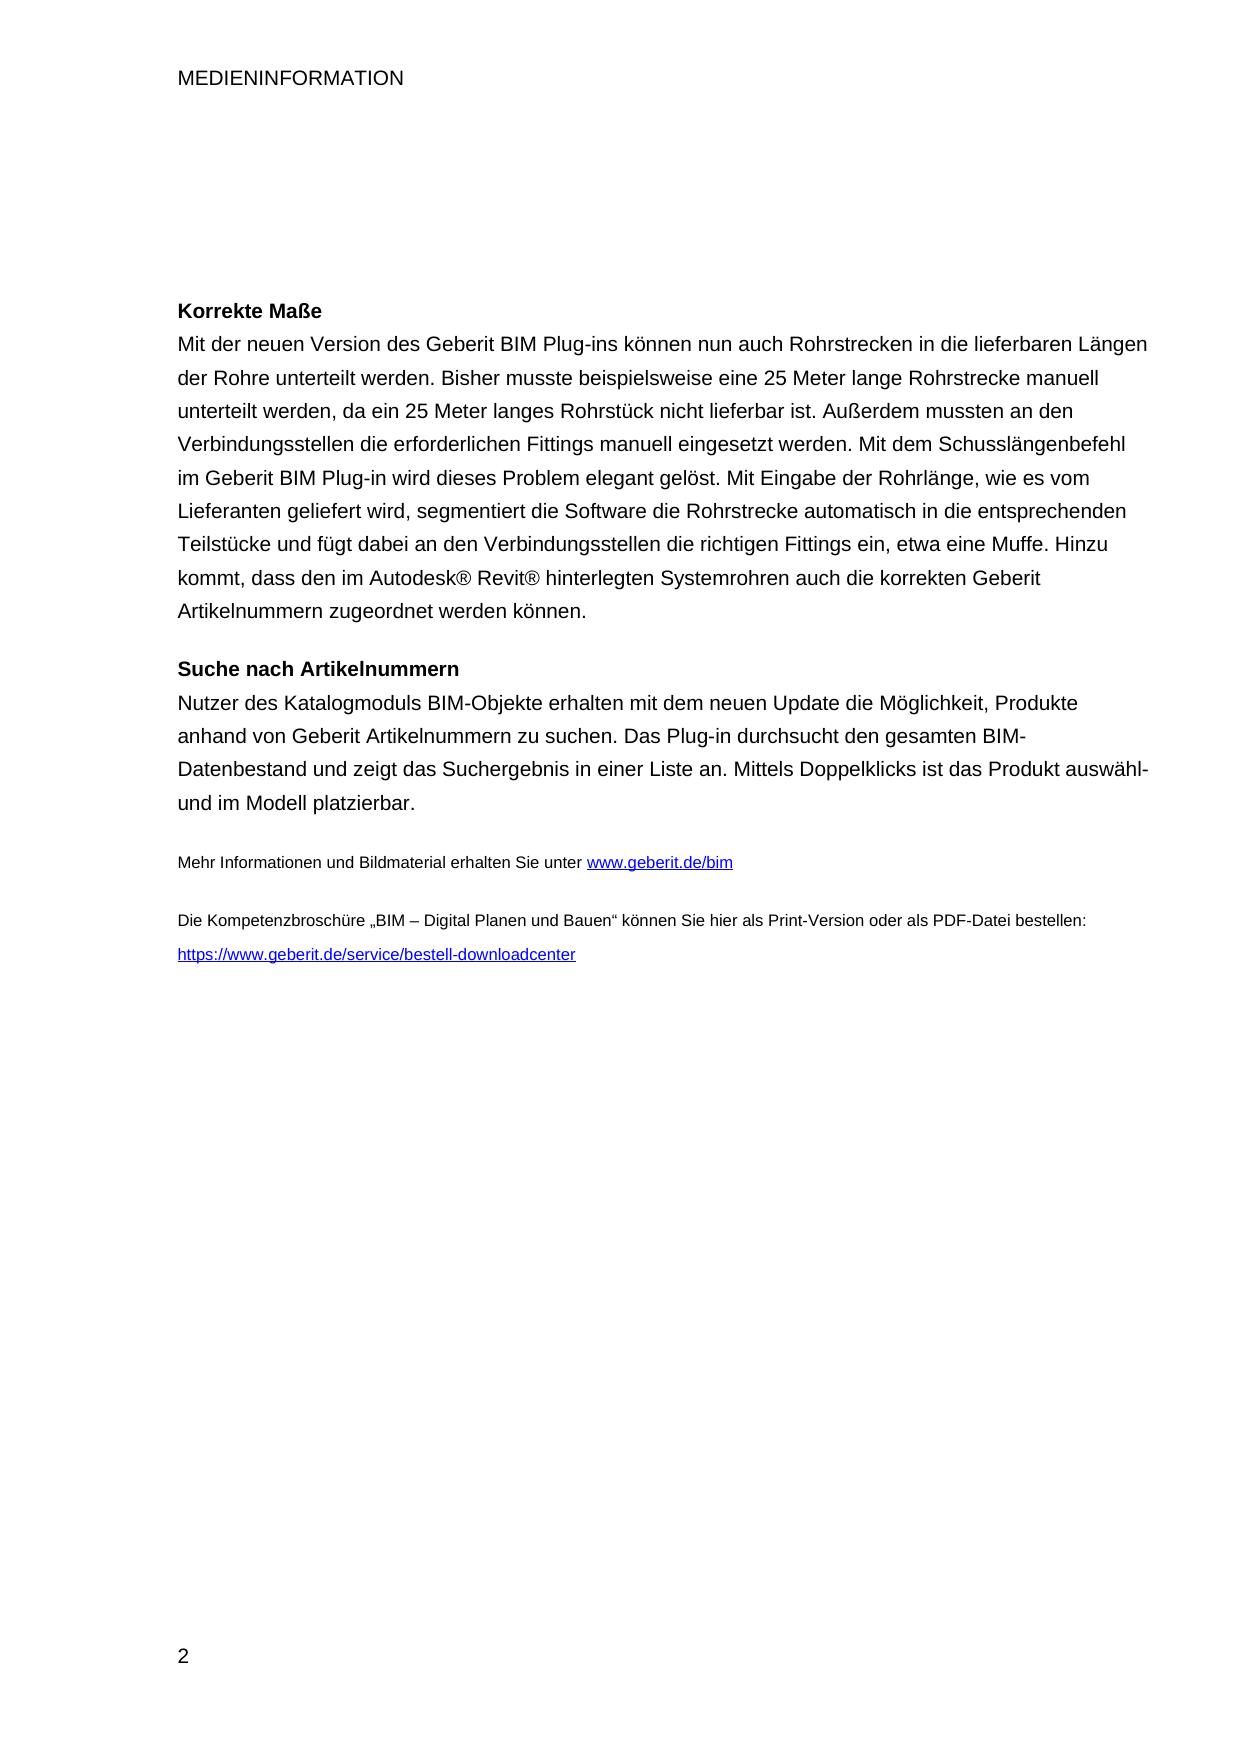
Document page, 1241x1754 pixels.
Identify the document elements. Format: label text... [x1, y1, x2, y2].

text Mehr Informationen und Bildmaterial erhalten Sie unter www.geberit.de/bim [177, 842, 1152, 875]
subtitle Suche nach Artikelnummern [177, 650, 1152, 683]
text Nutzer des Katalogmoduls BIM-Objekte erhalten mit dem neuen Update die Möglichkeit, Produkte anhand von Geberit Artikelnummern zu suchen. Das Plug-in durchsucht den gesamten BIM-Datenbestand und zeigt das Suchergebnis in einer Liste an. Mittels Doppelklicks ist das Produkt auswähl- und im Modell platzierbar. [177, 683, 1152, 817]
text Mit der neuen Version des Geberit BIM Plug-ins können nun auch Rohrstrecken in die lieferbaren Längen der Rohre unterteilt werden. Bisher musste beispielsweise eine 25 Meter lange Rohrstrecke manuell unterteilt werden, da ein 25 Meter langes Rohrstück nicht lieferbar ist. Außerdem mussten an den Verbindungsstellen die erforderlichen Fittings manuell eingesetzt werden. Mit dem Schusslängenbefehl im Geberit BIM Plug-in wird dieses Problem elegant gelöst. Mit Eingabe der Rohrlänge, wie es vom Lieferanten geliefert wird, segmentiert die Software die Rohrstrecke automatisch in die entsprechenden Teilstücke und fügt dabei an den Verbindungsstellen die richtigen Fittings ein, etwa eine Muffe. Hinzu kommt, dass den im Autodesk® Revit® hinterlegten Systemrohren auch die korrekten Geberit Artikelnummern zugeordnet werden können. [177, 325, 1152, 625]
text Die Kompetenzbroschüre „BIM – Digital Planen und Bauen“ können Sie hier als Print-Version oder als PDF-Datei bestellen: https://www.geberit.de/service/bestell-downloadcenter [177, 900, 1152, 967]
subtitle Korrekte Maße [177, 292, 1152, 325]
